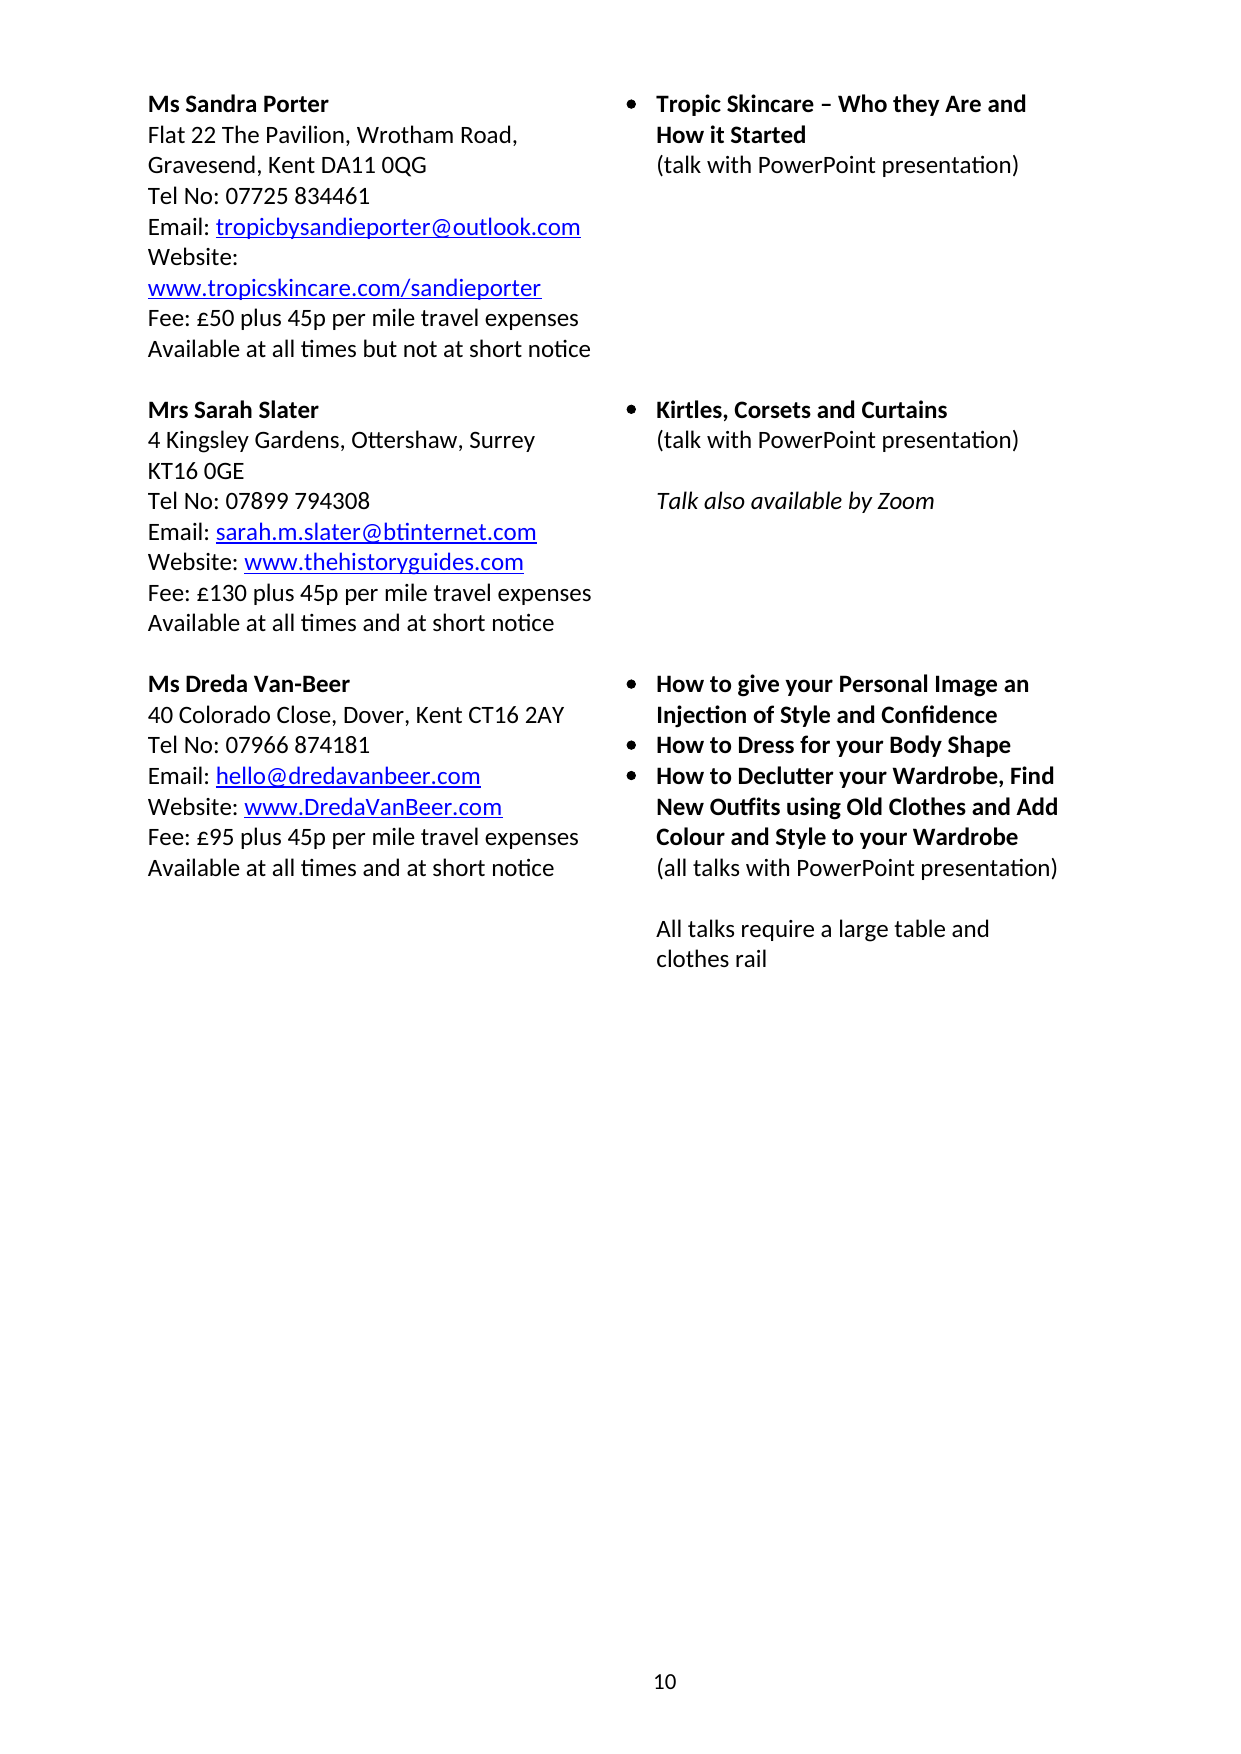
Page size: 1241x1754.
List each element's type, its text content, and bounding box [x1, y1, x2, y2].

table_cell Kirtles, Corsets and Curtains (talk with PowerPoint presentation) Talk also available by Zoom [612, 394, 1087, 668]
table_cell Ms Dreda Van-Beer 40 Colorado Close, Dover, Kent CT16 2AY Tel No: 07966 874181 Email: hello@dredavanbeer.com Website: www.DredaVanBeer.com Fee: £95 plus 45p per mile travel expenses Available at all times and at short notice [136, 669, 612, 1004]
table_cell How to give your Personal Image an Injection of Style and Confidence How to Dress for your Body Shape How to Declutter your Wardrobe, Find New Outfits using Old Clothes and Add Colour and Style to your Wardrobe (all talks with PowerPoint presentation) All talks require a large table and clothes rail [612, 669, 1087, 1004]
table_cell Mrs Sarah Slater 4 Kingsley Gardens, Ottershaw, Surrey KT16 0GE Tel No: 07899 794308 Email: sarah.m.slater@btinternet.com Website: www.thehistoryguides.com Fee: £130 plus 45p per mile travel expenses Available at all times and at short notice [136, 394, 612, 668]
table_header Tropic Skincare – Who they Are and How it Started (talk with PowerPoint presentation) [612, 89, 1087, 394]
table_header Ms Sandra Porter Flat 22 The Pavilion, Wrotham Road, Gravesend, Kent DA11 0QG Tel No: 07725 834461 Email: tropicbysandieporter@outlook.com Website: www.tropicskincare.com/sandieporter Fee: £50 plus 45p per mile travel expenses Available at all times but not at short notice [136, 89, 612, 394]
